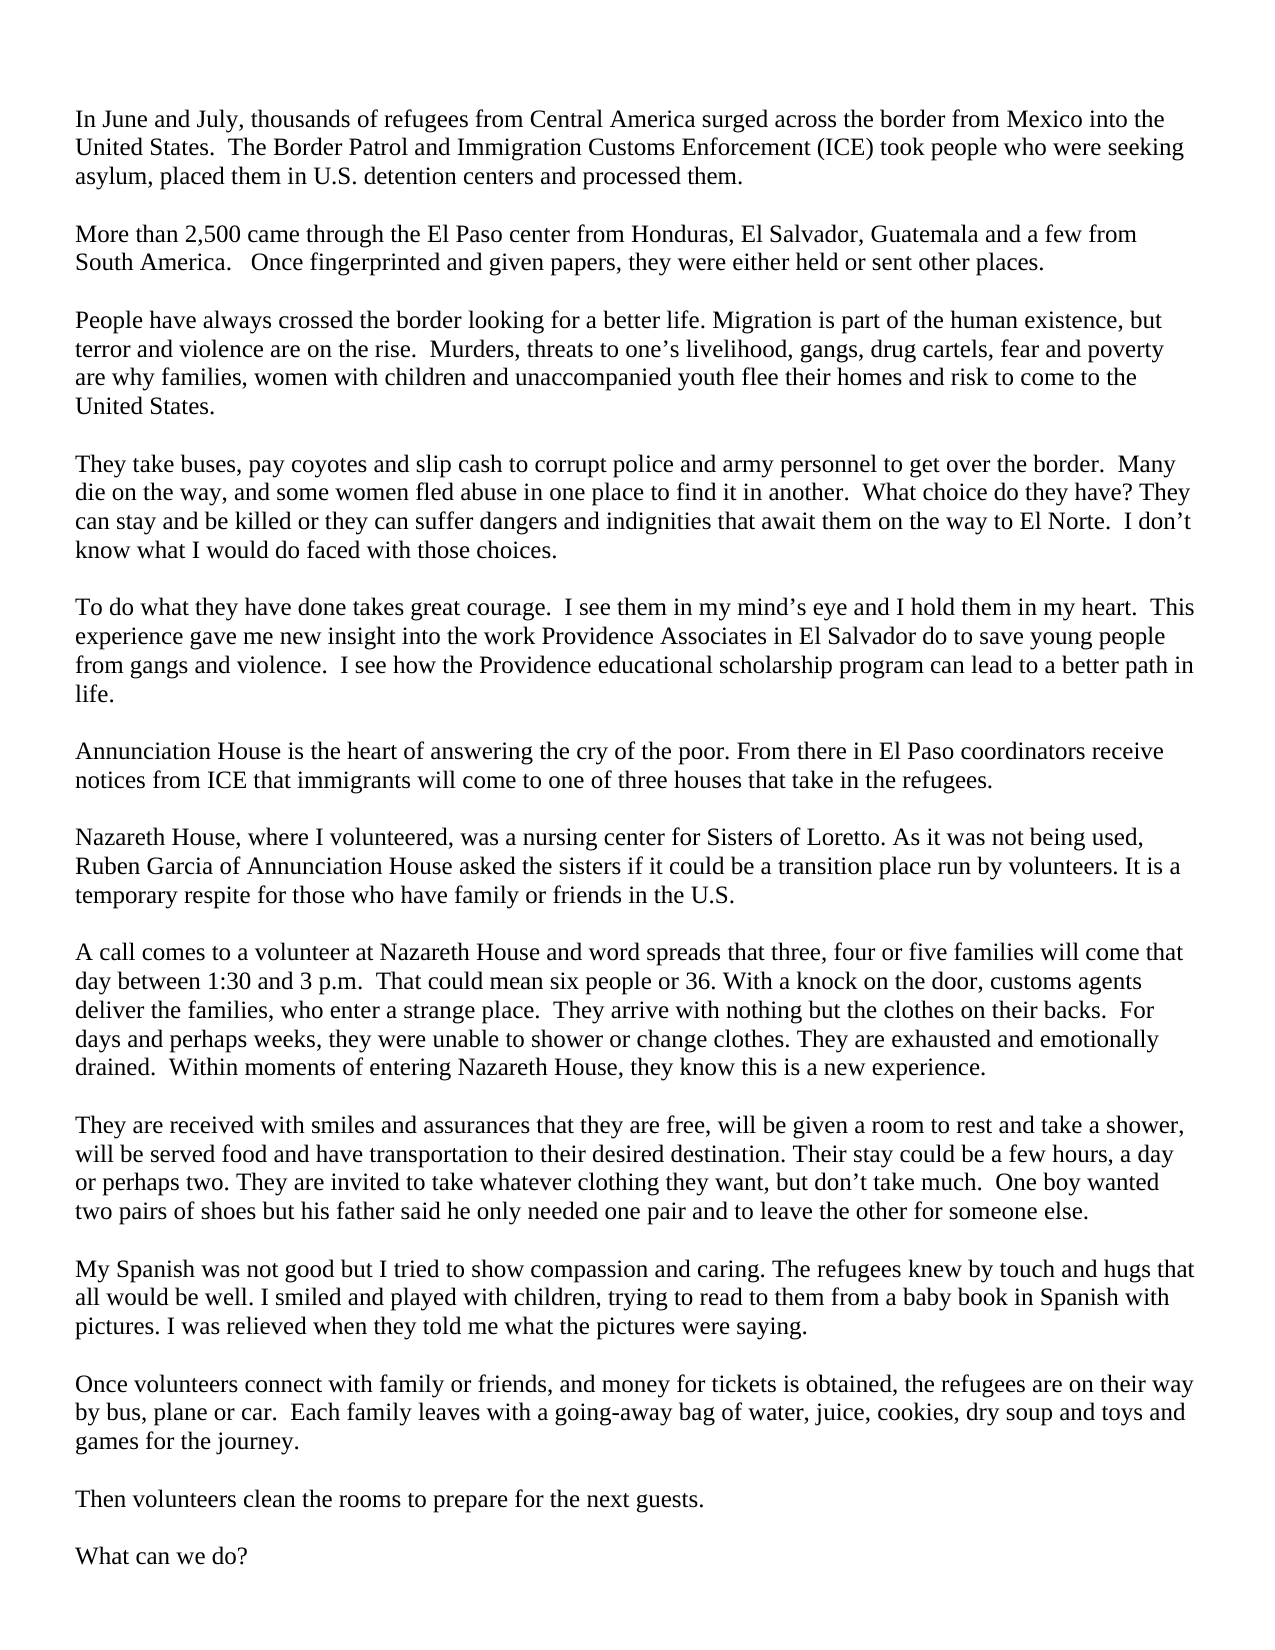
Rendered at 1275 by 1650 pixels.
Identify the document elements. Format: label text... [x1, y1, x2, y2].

text To do what they have done takes great courage. I see them in my mind’s eye and I hold them in my heart. This experience gave me new insight into the work Providence Associates in El Salvador do to save young people from gangs and violence. I see how the Providence educational scholarship program can lead to a better path in life. [75, 592, 1200, 707]
text A call comes to a volunteer at Nazareth House and word spreads that three, four or five families will come that day between 1:30 and 3 p.m. That could mean six people or 36. With a knock on the door, customs agents deliver the families, who enter a strange place. They arrive with nothing but the clothes on their backs. For days and perhaps weeks, they were unable to shower or change clothes. They are exhausted and emotionally drained. Within moments of entering Nazareth House, they know this is a new experience. [75, 937, 1200, 1081]
text Then volunteers clean the rooms to prepare for the next guests. [75, 1484, 1200, 1512]
text My Spanish was not good but I tried to show compassion and caring. The refugees knew by touch and hugs that all would be well. I smiled and played with children, trying to read to them from a baby book in Spanish with pictures. I was relieved when they told me what the pictures were saying. [75, 1254, 1200, 1340]
text They take buses, pay coyotes and slip cash to corrupt police and army personnel to get over the border. Many die on the way, and some women fled abuse in one place to find it in another. What choice do they have? They can stay and be killed or they can suffer dangers and indignities that await them on the way to El Norte. I don’t know what I would do faced with those choices. [75, 449, 1200, 564]
text Once volunteers connect with family or friends, and money for tickets is obtained, the refugees are on their way by bus, plane or car. Each family leaves with a going-away bag of water, juice, cookies, dry soup and toys and games for the journey. [75, 1369, 1200, 1455]
text They are received with smiles and assurances that they are free, will be given a room to rest and take a shower, will be served food and have transportation to their desired destination. Their stay could be a few hours, a day or perhaps two. They are invited to take whatever clothing they want, but don’t take much. One boy wanted two pairs of shoes but his father said he only needed one pair and to leave the other for someone else. [75, 1110, 1200, 1225]
text Annunciation House is the heart of answering the cry of the poor. From there in El Paso coordinators receive notices from ICE that immigrants will come to one of three houses that take in the refugees. [75, 736, 1200, 794]
text In June and July, thousands of refugees from Central America surged across the border from Mexico into the United States. The Border Patrol and Immigration Customs Enforcement (ICE) took people who were seeking asylum, placed them in U.S. detention centers and processed them. [75, 104, 1200, 190]
text More than 2,500 came through the El Paso center from Honduras, El Salvador, Guatemala and a few from South America. Once fingerprinted and given papers, they were either held or sent other places. [75, 219, 1200, 276]
text What can we do? [75, 1541, 1200, 1570]
text Nazareth House, where I volunteered, was a nursing center for Sisters of Loretto. As it was not being used, Ruben Garcia of Annunciation House asked the sisters if it could be a transition place run by volunteers. It is a temporary respite for those who have family or friends in the U.S. [75, 822, 1200, 909]
text People have always crossed the border looking for a better life. Migration is part of the human existence, but terror and violence are on the rise. Murders, threats to one’s livelihood, gangs, drug cartels, fear and poverty are why families, women with children and unaccompanied youth flee their homes and risk to come to the United States. [75, 305, 1200, 420]
